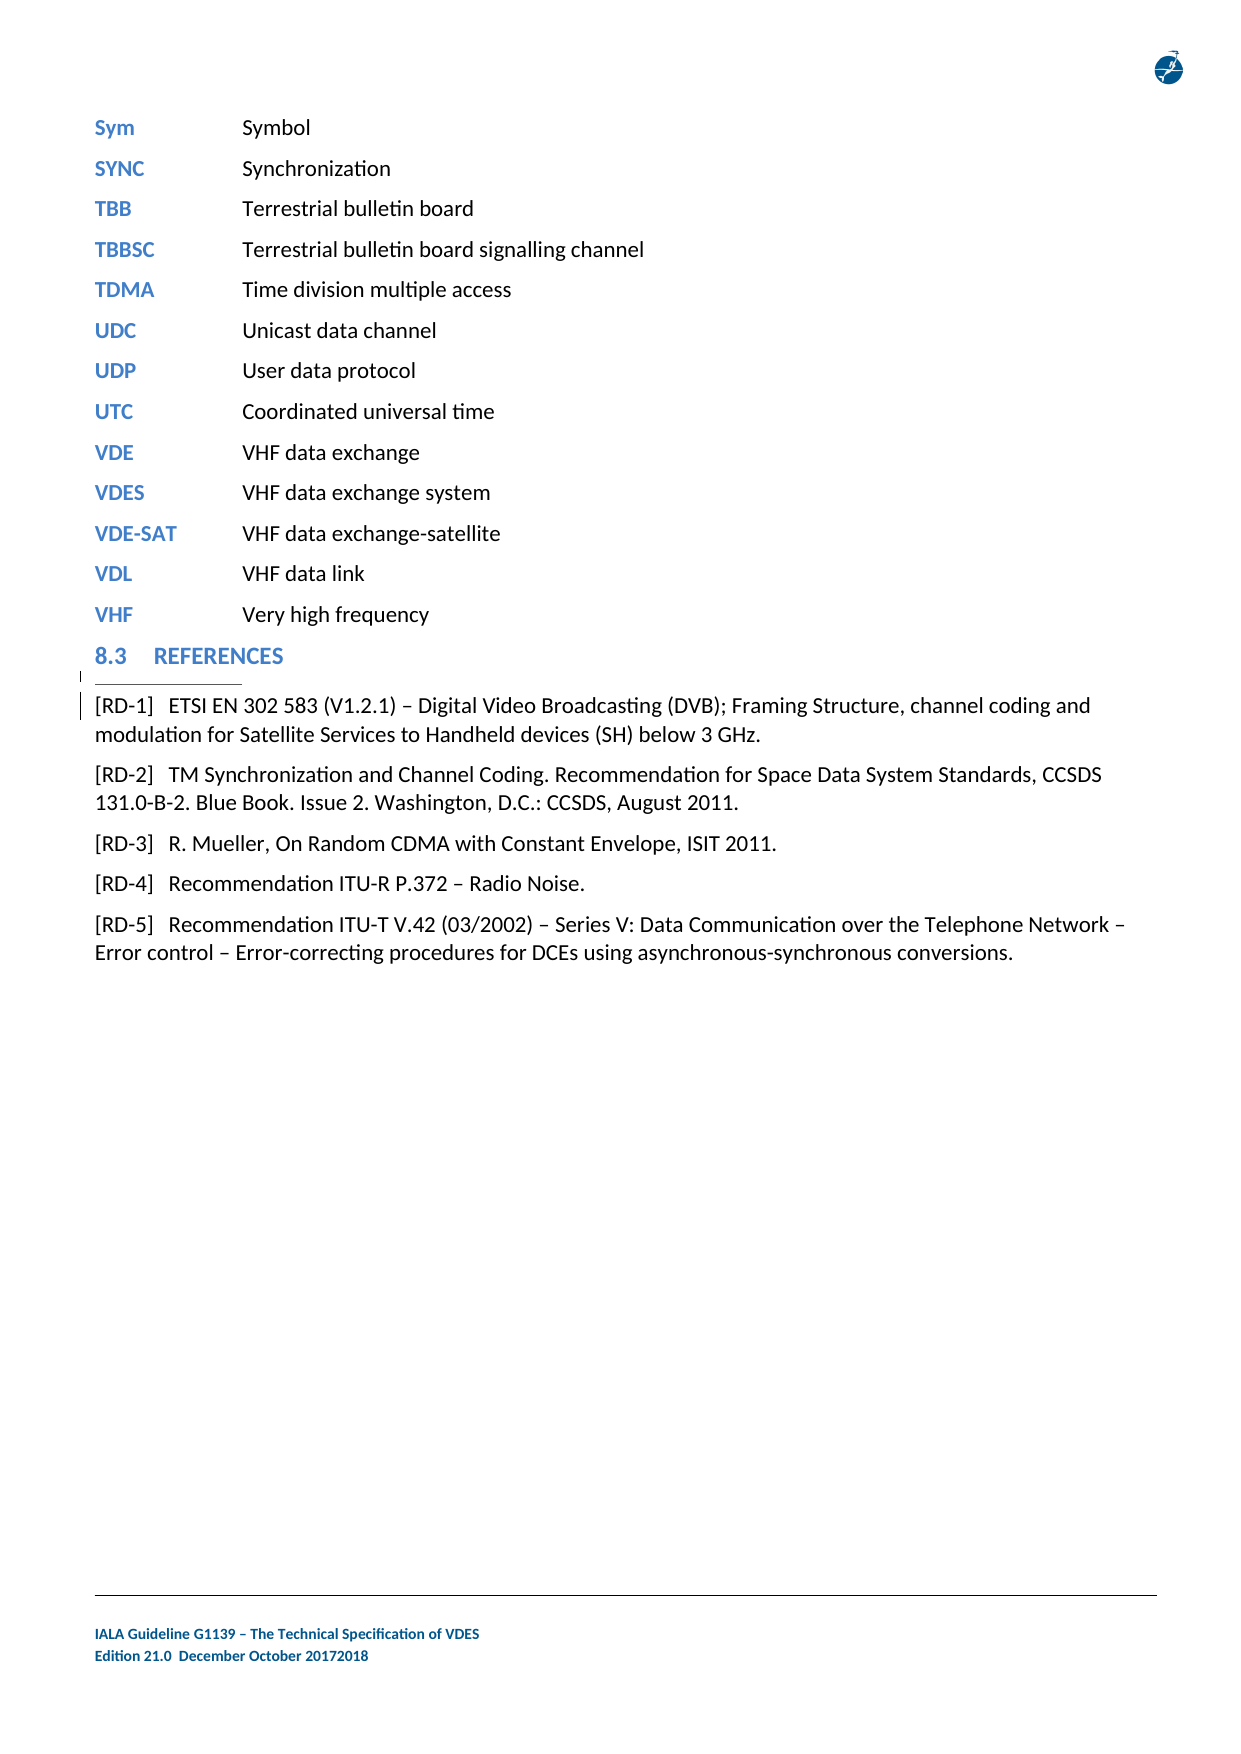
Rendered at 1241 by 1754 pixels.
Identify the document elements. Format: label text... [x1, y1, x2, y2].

text [RD-4] Recommendation ITU-R P.372 – Radio Noise. [94, 869, 1157, 897]
picture [1123, 0, 1241, 119]
text [RD-1] ETSI EN 302 583 (V1.2.1) – Digital Video Broadcasting (DVB); Framing Structure, channel coding and modulation for Satellite Services to Handheld devices (SH) below 3 GHz. [94, 692, 1157, 748]
text TBB Terrestrial bulletin board [94, 194, 1157, 223]
text UTC Coordinated universal time [94, 397, 1157, 425]
text Sym Symbol [94, 113, 1157, 142]
text UDC Unicast data channel [94, 316, 1157, 344]
text UDP User data protocol [94, 357, 1157, 385]
text VDE VHF data exchange [94, 438, 1157, 466]
subtitle References [94, 640, 1084, 671]
text SYNC Synchronization [94, 154, 1157, 182]
text VDE-SAT VHF data exchange-satellite [94, 519, 1157, 547]
text VDES VHF data exchange system [94, 478, 1157, 506]
text [RD-2] TM Synchronization and Channel Coding. Recommendation for Space Data System Standards, CCSDS 131.0-B-2. Blue Book. Issue 2. Washington, D.C.: CCSDS, August 2011. [94, 760, 1157, 816]
text [RD-5] Recommendation ITU-T V.42 (03/2002) – Series V: Data Communication over the Telephone Network – Error control – Error-correcting procedures for DCEs using asynchronous-synchronous conversions. [94, 910, 1157, 966]
text [RD-3] R. Mueller, On Random CDMA with Constant Envelope, ISIT 2011. [94, 829, 1157, 857]
text VHF Very high frequency [94, 600, 1157, 628]
text TDMA Time division multiple access [94, 276, 1157, 304]
text VDL VHF data link [94, 559, 1157, 587]
text TBBSC Terrestrial bulletin board signalling channel [94, 235, 1157, 263]
